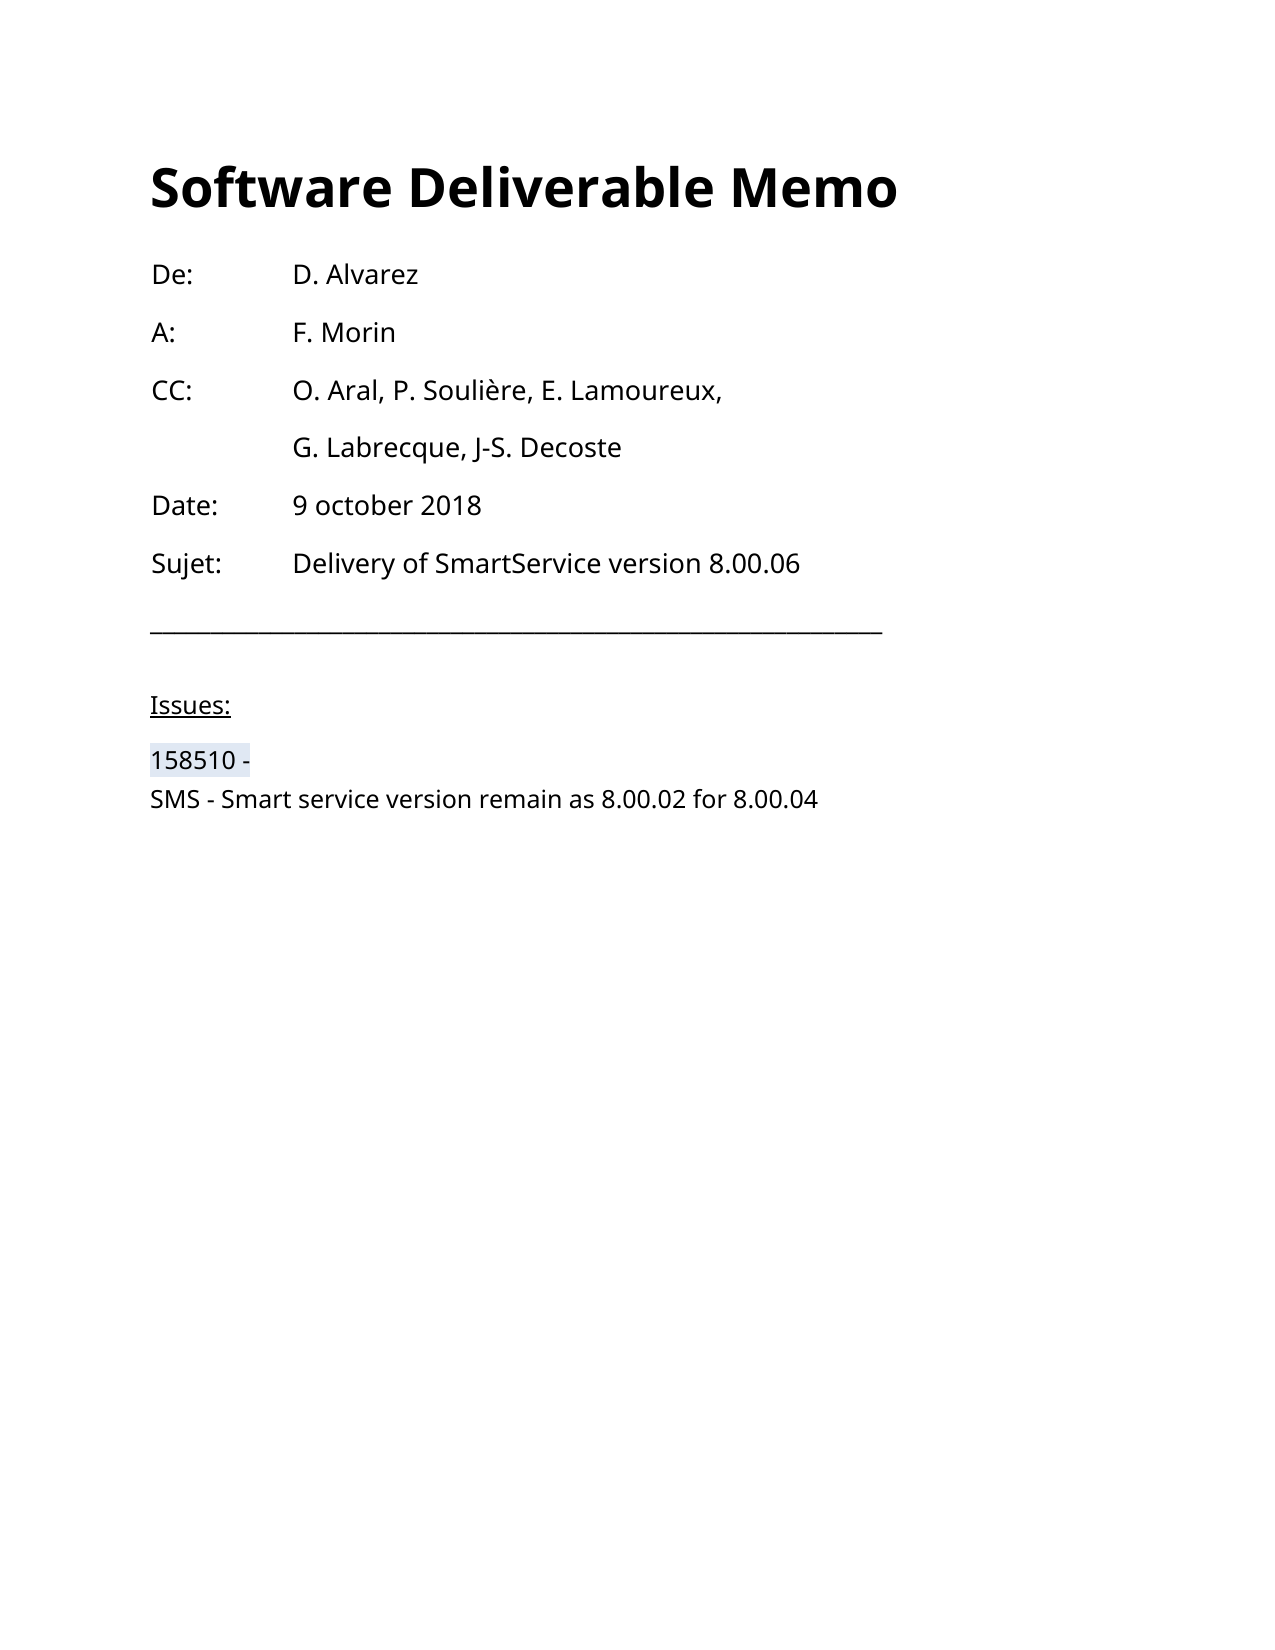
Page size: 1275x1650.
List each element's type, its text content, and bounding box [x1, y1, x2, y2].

text Software Deliverable Memo [150, 150, 1125, 224]
text _____________________________________________________________ [150, 602, 1125, 667]
table_cell O. Aral, P. Soulière, E. Lamoureux, G. Labrecque, J-S. Decoste [291, 371, 1126, 486]
table_cell Sujet: [150, 544, 291, 602]
table_cell 9 october 2018 [291, 486, 1126, 544]
table_cell Date: [150, 486, 291, 544]
table_cell CC: [150, 371, 291, 486]
table_header De: [150, 256, 291, 313]
text Issues: [150, 688, 1125, 722]
table_header D. Alvarez [291, 256, 1126, 313]
table_cell A: [150, 313, 291, 371]
table_cell F. Morin [291, 313, 1126, 371]
table_cell Delivery of SmartService version 8.00.06 [291, 544, 1126, 602]
text 158510 - SMS - Smart service version remain as 8.00.02 for 8.00.04 [150, 742, 1125, 816]
